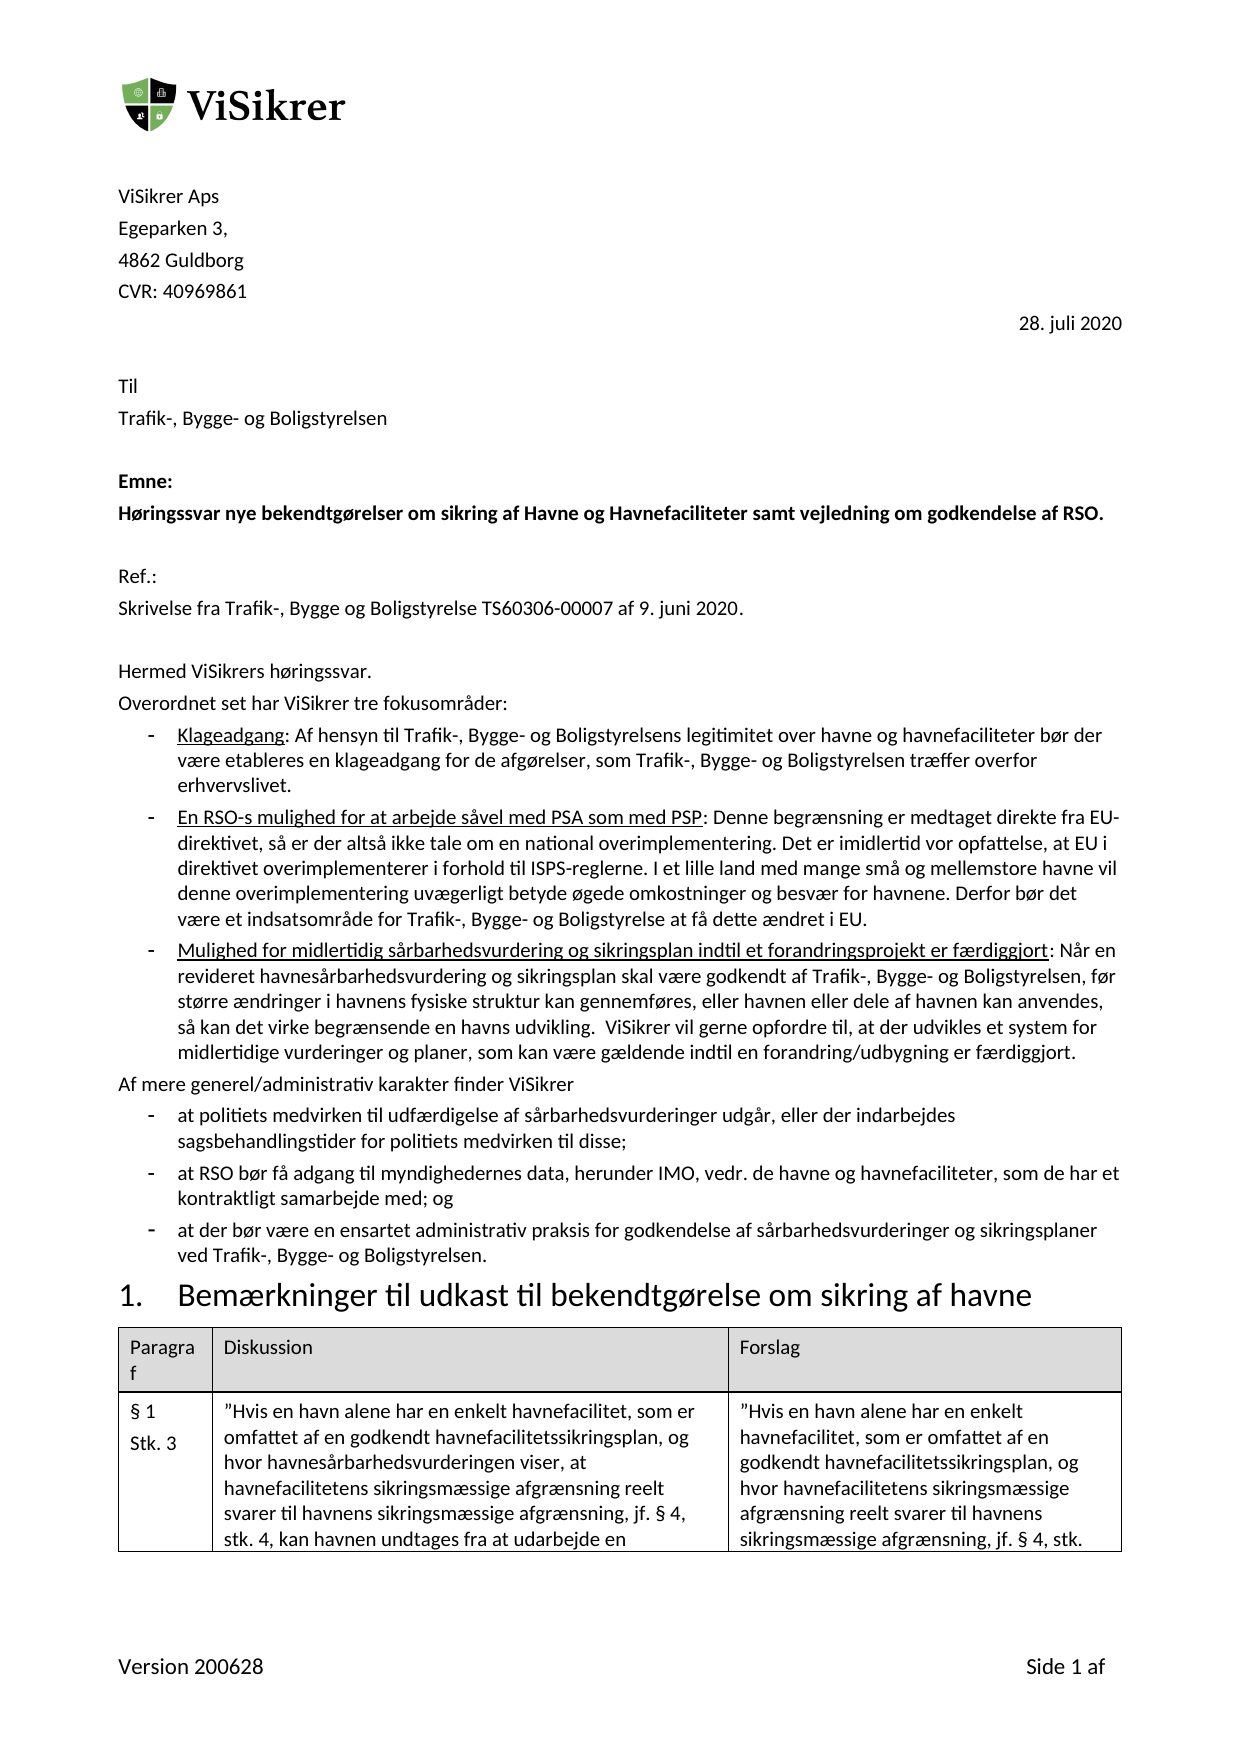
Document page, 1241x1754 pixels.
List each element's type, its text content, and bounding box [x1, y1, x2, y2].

text 4862 Guldborg [118, 247, 1122, 272]
list at der bør være en ensartet administrativ praksis for godkendelse af sårbarhedsvurderinger og sikringsplaner ved Trafik-, Bygge- og Boligstyrelsen. [148, 1217, 1122, 1268]
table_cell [729, 1393, 1121, 1551]
text Af mere generel/administrativ karakter finder ViSikrer [118, 1071, 1122, 1096]
text Til [118, 373, 1122, 399]
table_header Diskussion [213, 1328, 728, 1391]
table_header Forslag [729, 1328, 1121, 1391]
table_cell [213, 1393, 728, 1551]
text Ref.: [118, 563, 1122, 589]
text CVR: 40969861 [118, 278, 1122, 304]
table_header Paragraf [119, 1328, 212, 1391]
text Emne: [118, 468, 1122, 494]
list at RSO bør få adgang til myndighedernes data, herunder IMO, vedr. de havne og havnefaciliteter, som de har et kontraktligt samarbejde med; og [148, 1160, 1122, 1211]
subtitle Bemærkninger til udkast til bekendtgørelse om sikring af havne [118, 1274, 1122, 1314]
list Klageadgang: Af hensyn til Trafik-, Bygge- og Boligstyrelsens legitimitet over havne og havnefaciliteter bør der være etableres en klageadgang for de afgørelser, som Trafik-, Bygge- og Boligstyrelsen træffer overfor erhvervslivet. [148, 722, 1122, 798]
text 28. juli 2020 [118, 310, 1122, 336]
list En RSO-s mulighed for at arbejde såvel med PSA som med PSP: Denne begrænsning er medtaget direkte fra EU-direktivet, så er der altså ikke tale om en national overimplementering. Det er imidlertid vor opfattelse, at EU i direktivet overimplementerer i forhold til ISPS-reglerne. I et lille land med mange små og mellemstore havne vil denne overimplementering uvægerligt betyde øgede omkostninger og besvær for havnene. Derfor bør det være et indsatsområde for Trafik-, Bygge- og Boligstyrelse at få dette ændret i EU. [148, 804, 1122, 931]
text Høringssvar nye bekendtgørelser om sikring af Havne og Havnefaciliteter samt vejledning om godkendelse af RSO. [118, 500, 1122, 526]
list at politiets medvirken til udfærdigelse af sårbarhedsvurderinger udgår, eller der indarbejdes sagsbehandlingstider for politiets medvirken til disse; [148, 1103, 1122, 1153]
text ViSikrer Aps [118, 183, 1122, 209]
text Skrivelse fra Trafik-, Bygge og Boligstyrelse TS60306-00007 af 9. juni 2020. [118, 595, 1122, 621]
text Hermed ViSikrers høringssvar. [118, 658, 1122, 684]
list Mulighed for midlertidig sårbarhedsvurdering og sikringsplan indtil et forandringsprojekt er færdiggjort: Når en revideret havnesårbarhedsvurdering og sikringsplan skal være godkendt af Trafik-, Bygge- og Boligstyrelsen, før større ændringer i havnens fysiske struktur kan gennemføres, eller havnen eller dele af havnen kan anvendes, så kan det virke begrænsende en havns udvikling. ViSikrer vil gerne opfordre til, at der udvikles et system for midlertidige vurderinger og planer, som kan være gældende indtil en forandring/udbygning er færdiggjort. [148, 938, 1122, 1065]
text Overordnet set har ViSikrer tre fokusområder: [118, 690, 1122, 716]
text Trafik-, Bygge- og Boligstyrelsen [118, 405, 1122, 431]
table_cell § 1 Stk. 3 [119, 1393, 212, 1551]
picture [118, 73, 349, 134]
text Egeparken 3, [118, 215, 1122, 241]
